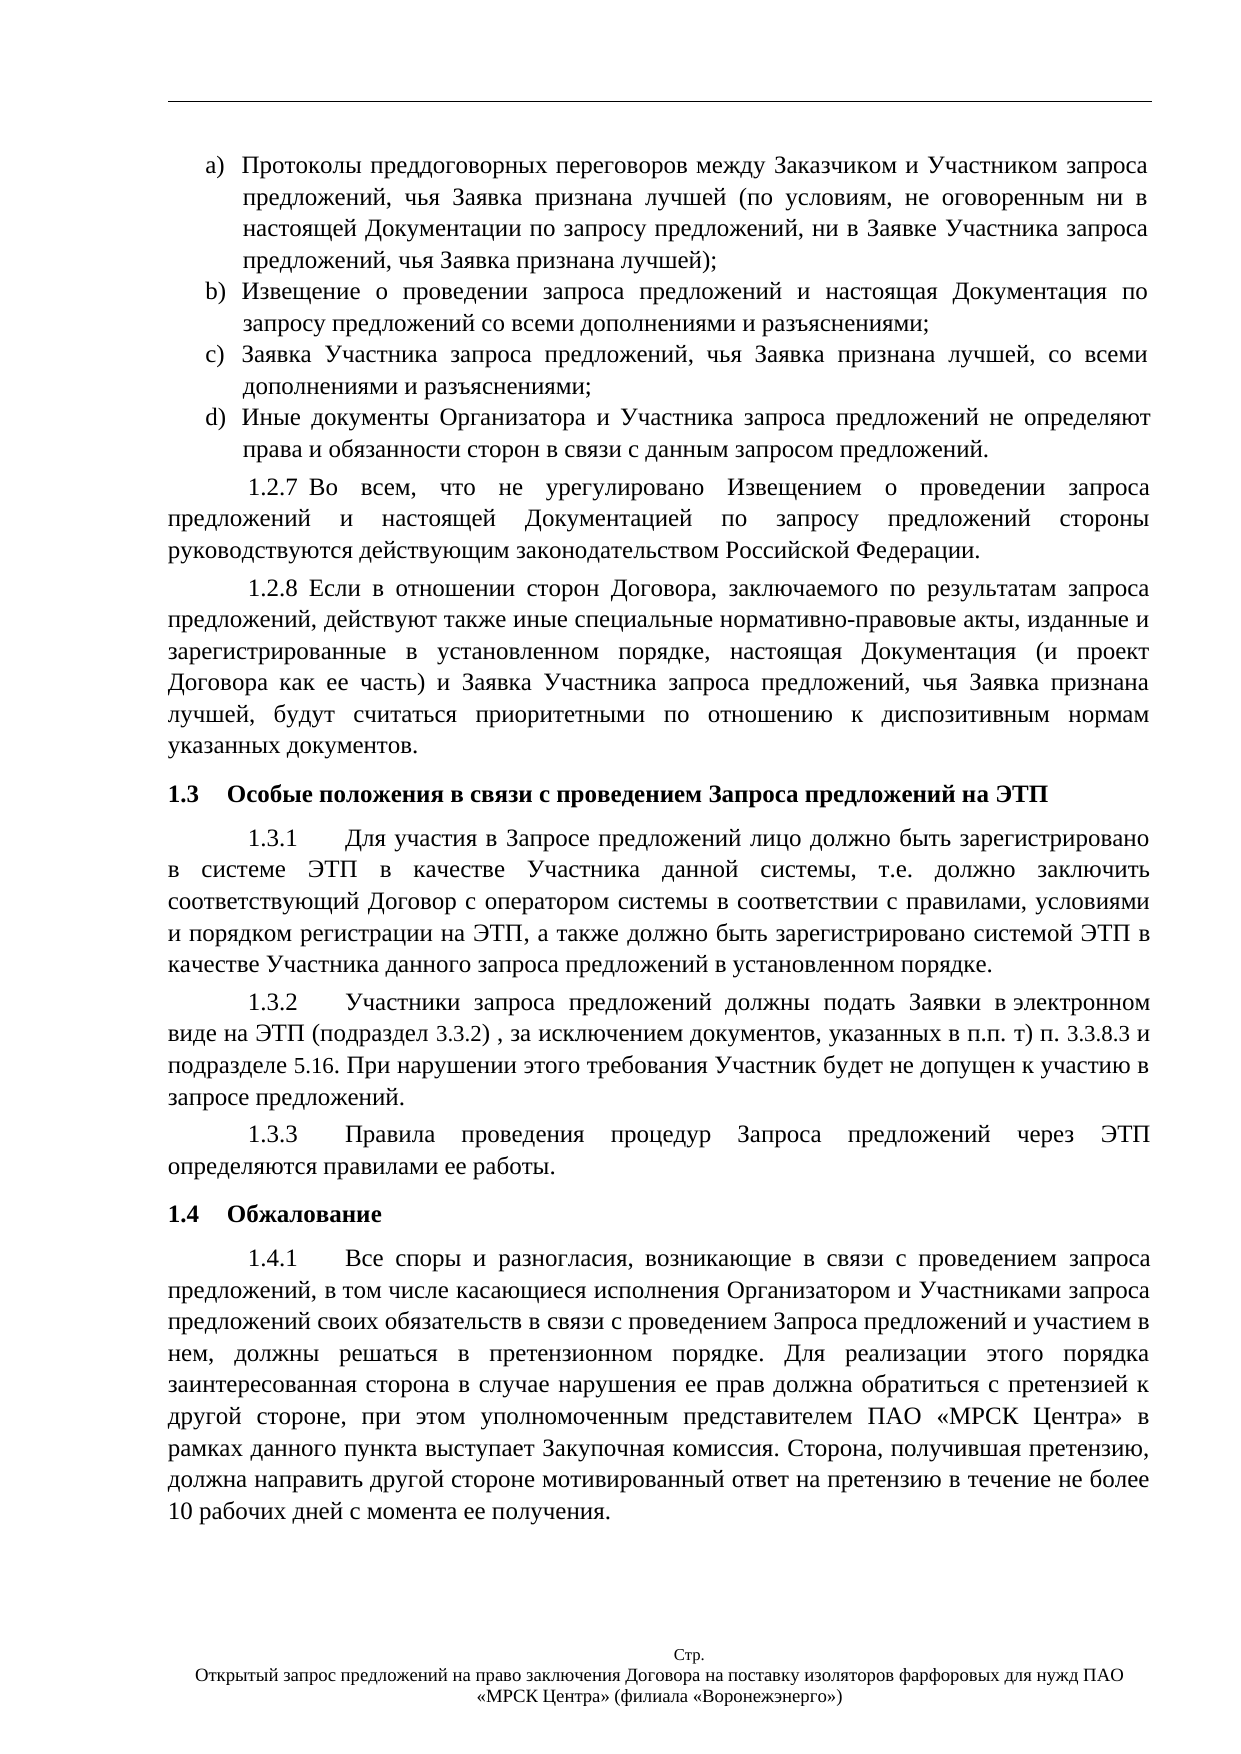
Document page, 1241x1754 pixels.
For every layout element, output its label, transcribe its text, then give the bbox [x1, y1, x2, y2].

list Заявка Участника запроса предложений, чья Заявка признана лучшей, со всеми дополнениями и разъяснениями; [205, 339, 1148, 400]
list Во всем, что не урегулировано Извещением о проведении запроса предложений и настоящей Документацией по запросу предложений стороны руководствуются действующим законодательством Российской Федерации. [168, 472, 1150, 564]
list Если в отношении сторон Договора, заключаемого по результатам запроса предложений, действуют также иные специальные нормативно-правовые акты, изданные и зарегистрированные в установленном порядке, настоящая Документация (и проект Договора как ее часть) и Заявка Участника запроса предложений, чья Заявка признана лучшей, будут считаться приоритетными по отношению к диспозитивным нормам указанных документов. [168, 573, 1150, 759]
list Правила проведения процедур Запроса предложений через ЭТП определяются правилами ее работы. [168, 1119, 1150, 1180]
subtitle Особые положения в связи с проведением Запроса предложений на ЭТП [168, 779, 1152, 808]
list Иные документы Организатора и Участника запроса предложений не определяют права и обязанности сторон в связи с данным запросом предложений. [205, 402, 1152, 463]
list Все споры и разногласия, возникающие в связи с проведением запроса предложений, в том числе касающиеся исполнения Организатором и Участниками запроса предложений своих обязательств в связи с проведением Запроса предложений и участием в нем, должны решаться в претензионном порядке. Для реализации этого порядка заинтересованная сторона в случае нарушения ее прав должна обратиться с претензией к другой стороне, при этом уполномоченным представителем ПАО «МРСК Центра» в рамках данного пункта выступает Закупочная комиссия. Сторона, получившая претензию, должна направить другой стороне мотивированный ответ на претензию в течение не более 10 рабочих дней с момента ее получения. [168, 1243, 1150, 1524]
list Для участия в Запросе предложений лицо должно быть зарегистрировано в системе ЭТП в качестве Участника данной системы, т.е. должно заключить соответствующий Договор с оператором системы в соответствии с правилами, условиями и порядком регистрации на ЭТП, а также должно быть зарегистрировано системой ЭТП в качестве Участника данного запроса предложений в установленном порядке. [168, 823, 1150, 978]
list Участники запроса предложений должны подать Заявки в электронном виде на ЭТП (подраздел 3.3.2) , за исключением документов, указанных в п.п. т) п. 3.3.8.3 и подразделе 5.16. При нарушении этого требования Участник будет не допущен к участию в запросе предложений. [168, 987, 1150, 1110]
list Извещение о проведении запроса предложений и настоящая Документация по запросу предложений со всеми дополнениями и разъяснениями; [205, 276, 1148, 337]
subtitle Обжалование [168, 1199, 1152, 1228]
list Протоколы преддоговорных переговоров между Заказчиком и Участником запроса предложений, чья Заявка признана лучшей (по условиям, не оговоренным ни в настоящей Документации по запросу предложений, ни в Заявке Участника запроса предложений, чья Заявка признана лучшей); [205, 150, 1149, 273]
